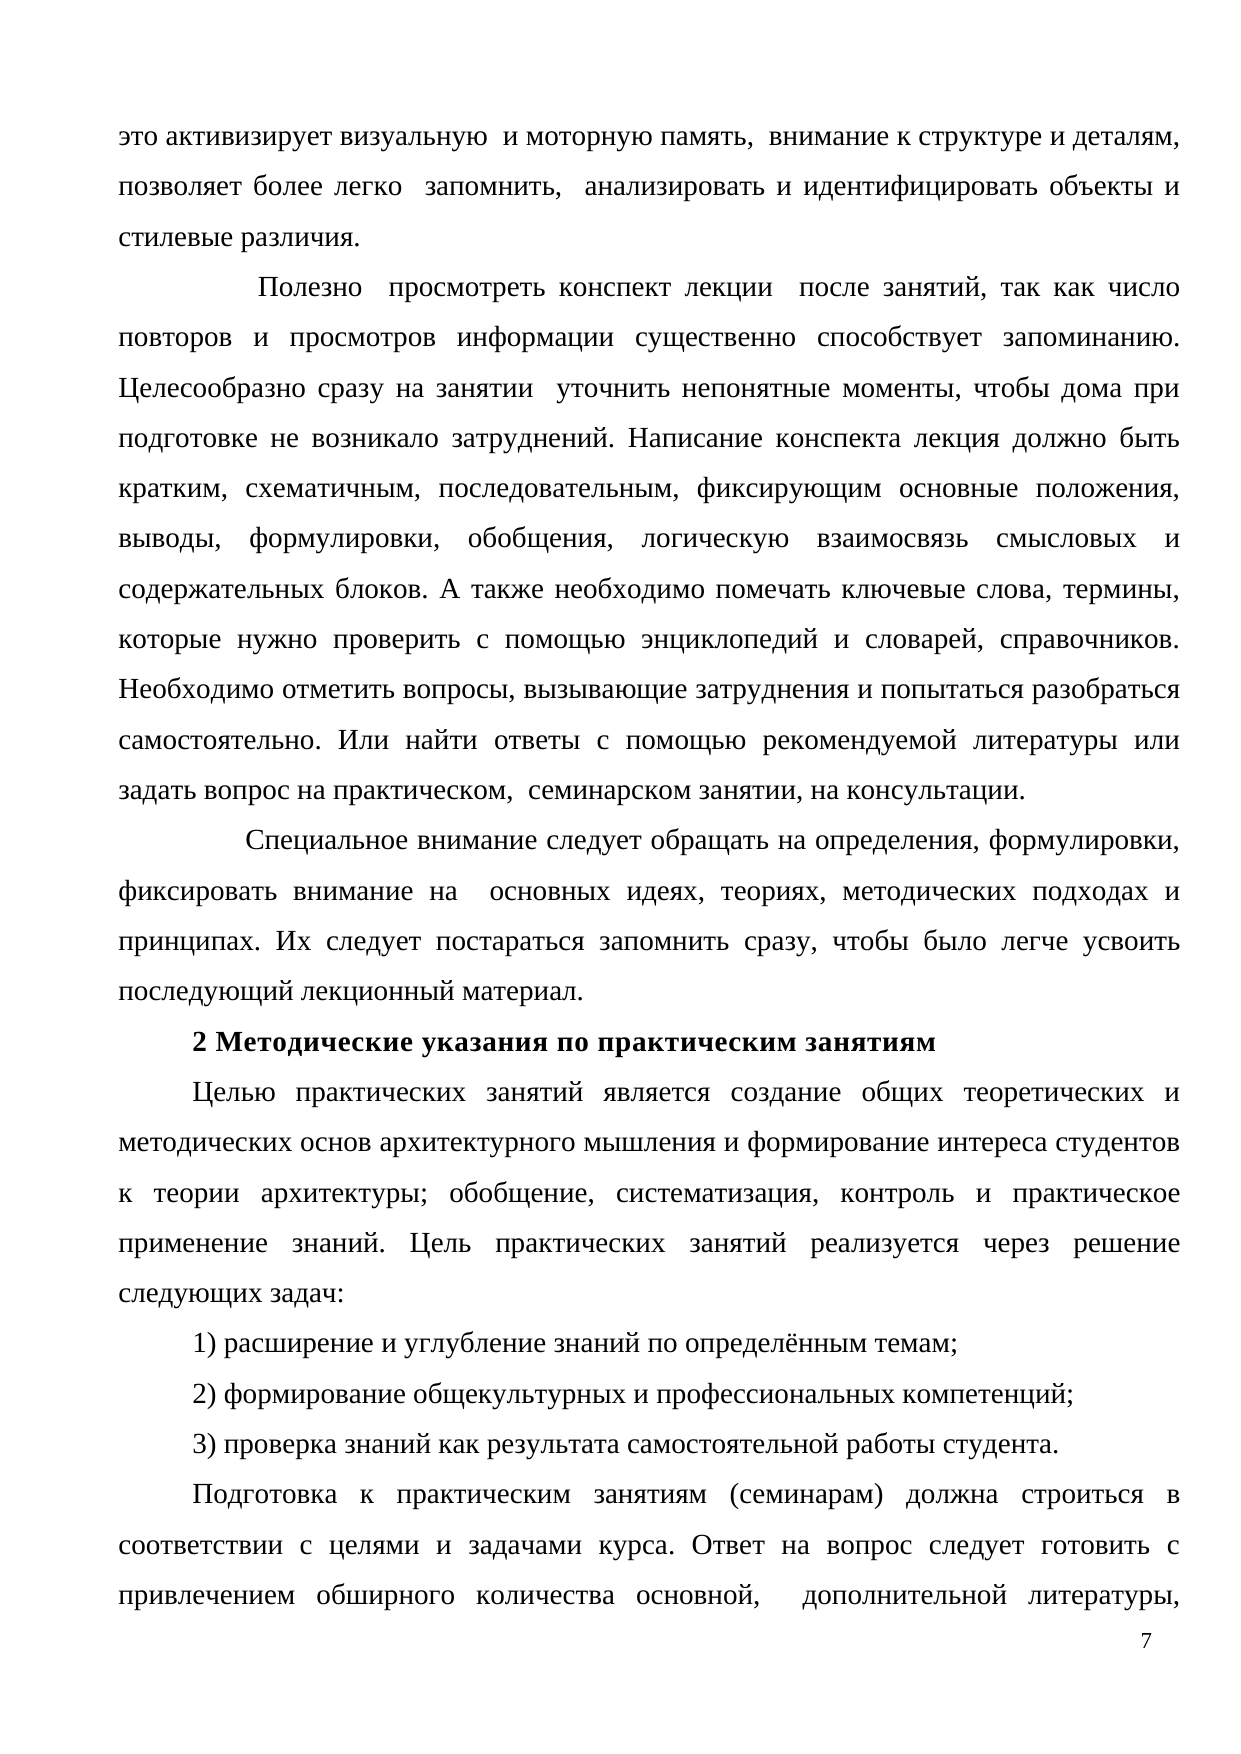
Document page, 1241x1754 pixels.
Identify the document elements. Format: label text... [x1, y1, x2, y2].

text 2 Методические указания по практическим занятиям [118, 1024, 1181, 1057]
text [118, 1477, 1181, 1611]
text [118, 118, 1181, 252]
text Специальное внимание следует обращать на определения, формулировки, фиксировать внимание на основных идеях, теориях, методических подходах и принципах. Их следует постараться запомнить сразу, чтобы было легче усвоить последующий лекционный материал. [118, 822, 1181, 1007]
text Целью практических занятий является создание общих теоретических и методических основ архитектурного мышления и формирование интереса студентов к теории архитектуры; обобщение, систематизация, контроль и практическое применение знаний. Цель практических занятий реализуется через решение следующих задач: [118, 1074, 1181, 1309]
text Полезно просмотреть конспект лекции после занятий, так как число повторов и просмотров информации существенно способствует запоминанию. Целесообразно сразу на занятии уточнить непонятные моменты, чтобы дома при подготовке не возникало затруднений. Написание конспекта лекция должно быть кратким, схематичным, последовательным, фиксирующим основные положения, выводы, формулировки, обобщения, логическую взаимосвязь смысловых и содержательных блоков. А также необходимо помечать ключевые слова, термины, которые нужно проверить с помощью энциклопедий и словарей, справочников. Необходимо отметить вопросы, вызывающие затруднения и попытаться разобраться самостоятельно. Или найти ответы с помощью рекомендуемой литературы или задать вопрос на практическом, семинарском занятии, на консультации. [118, 269, 1181, 806]
text 2) формирование общекультурных и профессиональных компетенций; [118, 1376, 1181, 1409]
text 1) расширение и углубление знаний по определённым темам; [118, 1326, 1181, 1359]
text 3) проверка знаний как результата самостоятельной работы студента. [118, 1426, 1181, 1460]
